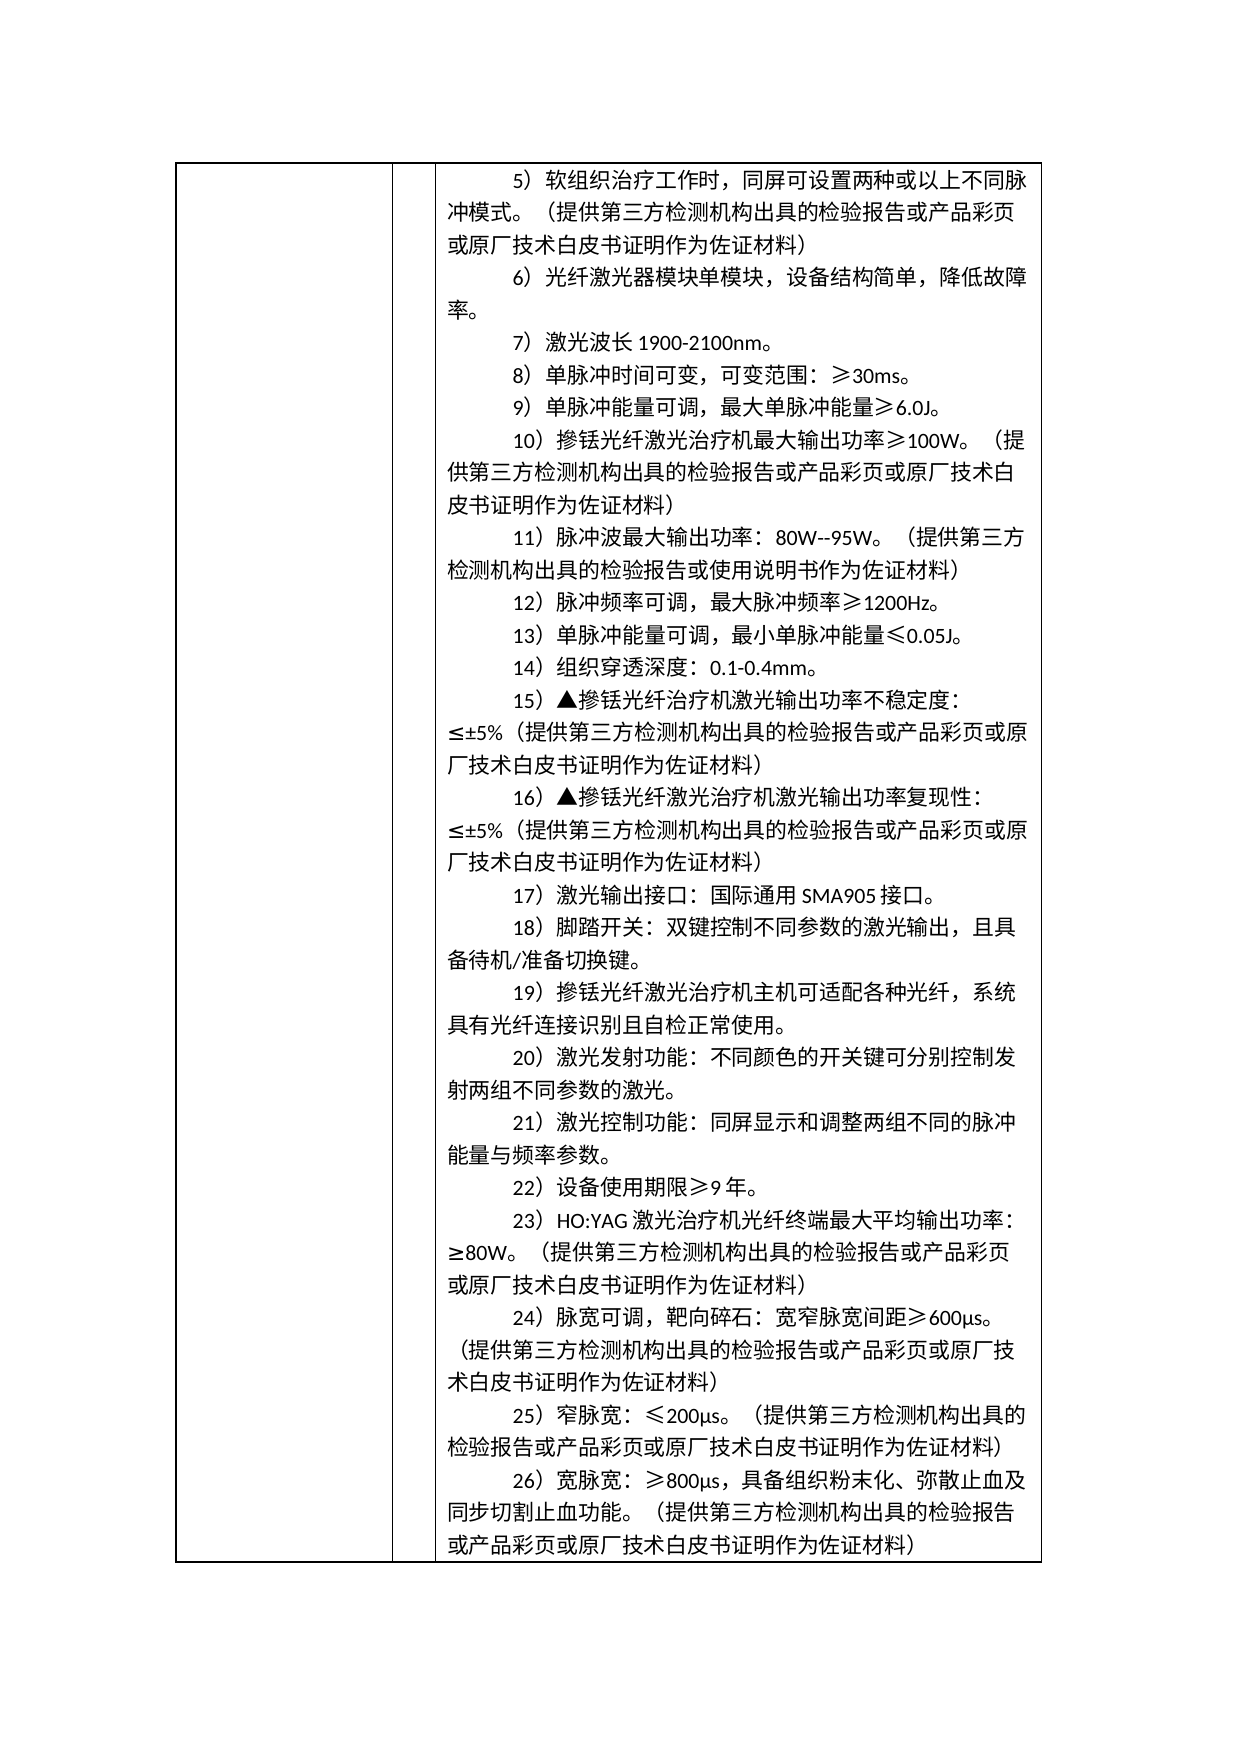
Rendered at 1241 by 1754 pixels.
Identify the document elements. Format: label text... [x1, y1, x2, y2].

table_cell 1 [393, 164, 435, 1561]
table_cell [177, 164, 392, 1561]
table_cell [436, 164, 1041, 1561]
